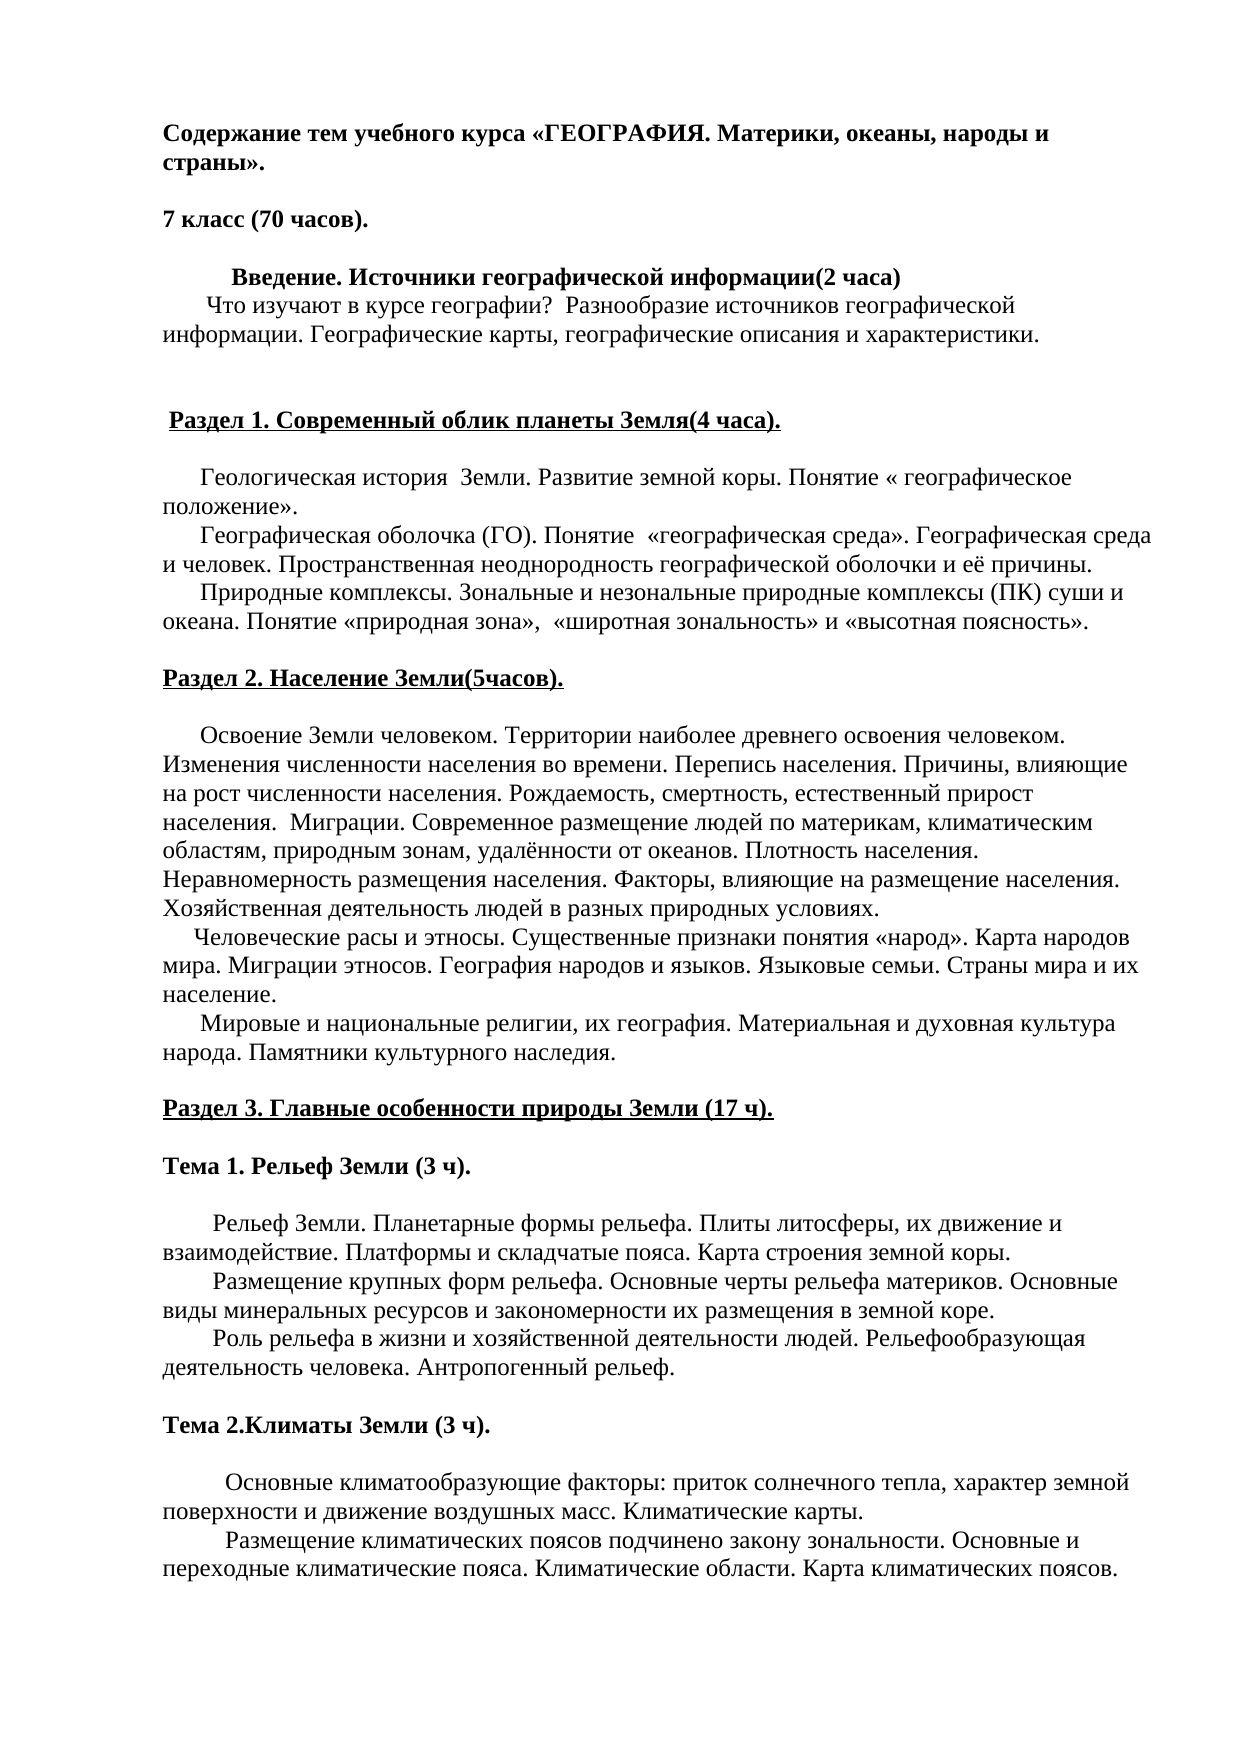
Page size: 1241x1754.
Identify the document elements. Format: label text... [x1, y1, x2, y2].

text Рельеф Земли. Планетарные формы рельефа. Плиты литосферы, их движение и взаимодействие. Платформы и складчатые пояса. Карта строения земной коры. [162, 1208, 1152, 1266]
text Размещение крупных форм рельефа. Основные черты рельефа материков. Основные виды минеральных ресурсов и закономерности их размещения в земной коре. [162, 1266, 1152, 1323]
text Тема 2.Климаты Земли (3 ч). [162, 1410, 1152, 1438]
text Освоение Земли человеком. Территории наиболее древнего освоения человеком. Изменения численности населения во времени. Перепись населения. Причины, влияющие на рост численности населения. Рождаемость, смертность, естественный прирост населения. Миграции. Современное размещение людей по материкам, климатическим областям, природным зонам, удалённости от океанов. Плотность населения. Неравномерность размещения населения. Факторы, влияющие на размещение населения. Хозяйственная деятельность людей в разных природных условиях. [162, 720, 1152, 922]
text Раздел 3. Главные особенности природы Земли (17 ч). [162, 1093, 1152, 1122]
text Геологическая история Земли. Развитие земной коры. Понятие « географическое положение». [162, 462, 1152, 520]
text Раздел 2. Население Земли(5часов). [162, 663, 1152, 692]
text Содержание тем учебного курса «ГЕОГРАФИЯ. Материки, океаны, народы и страны». [162, 118, 1152, 176]
text Мировые и национальные религии, их география. Материальная и духовная культура народа. Памятники культурного наследия. [162, 1008, 1152, 1065]
text Размещение климатических поясов подчинено закону зональности. Основные и переходные климатические пояса. Климатические области. Карта климатических поясов. [162, 1525, 1152, 1582]
text Роль рельефа в жизни и хозяйственной деятельности людей. Рельефообразующая деятельность человека. Антропогенный рельеф. [162, 1323, 1152, 1381]
text 7 класс (70 часов). [162, 204, 1152, 233]
text Человеческие расы и этносы. Существенные признаки понятия «народ». Карта народов мира. Миграции этносов. География народов и языков. Языковые семьи. Страны мира и их население. [162, 922, 1152, 1008]
text Природные комплексы. Зональные и незональные природные комплексы (ПК) суши и океана. Понятие «природная зона», «широтная зональность» и «высотная поясность». [162, 577, 1152, 635]
text Введение. Источники географической информации(2 часа) [162, 262, 1152, 291]
text Основные климатообразующие факторы: приток солнечного тепла, характер земной поверхности и движение воздушных масс. Климатические карты. [162, 1467, 1152, 1525]
text Тема 1. Рельеф Земли (3 ч). [162, 1151, 1152, 1180]
text Что изучают в курсе географии? Разнообразие источников географической информации. Географические карты, географические описания и характеристики. [162, 291, 1152, 348]
text Раздел 1. Современный облик планеты Земля(4 часа). [162, 405, 1152, 434]
text Географическая оболочка (ГО). Понятие «географическая среда». Географическая среда и человек. Пространственная неоднородность географической оболочки и её причины. [162, 520, 1152, 577]
